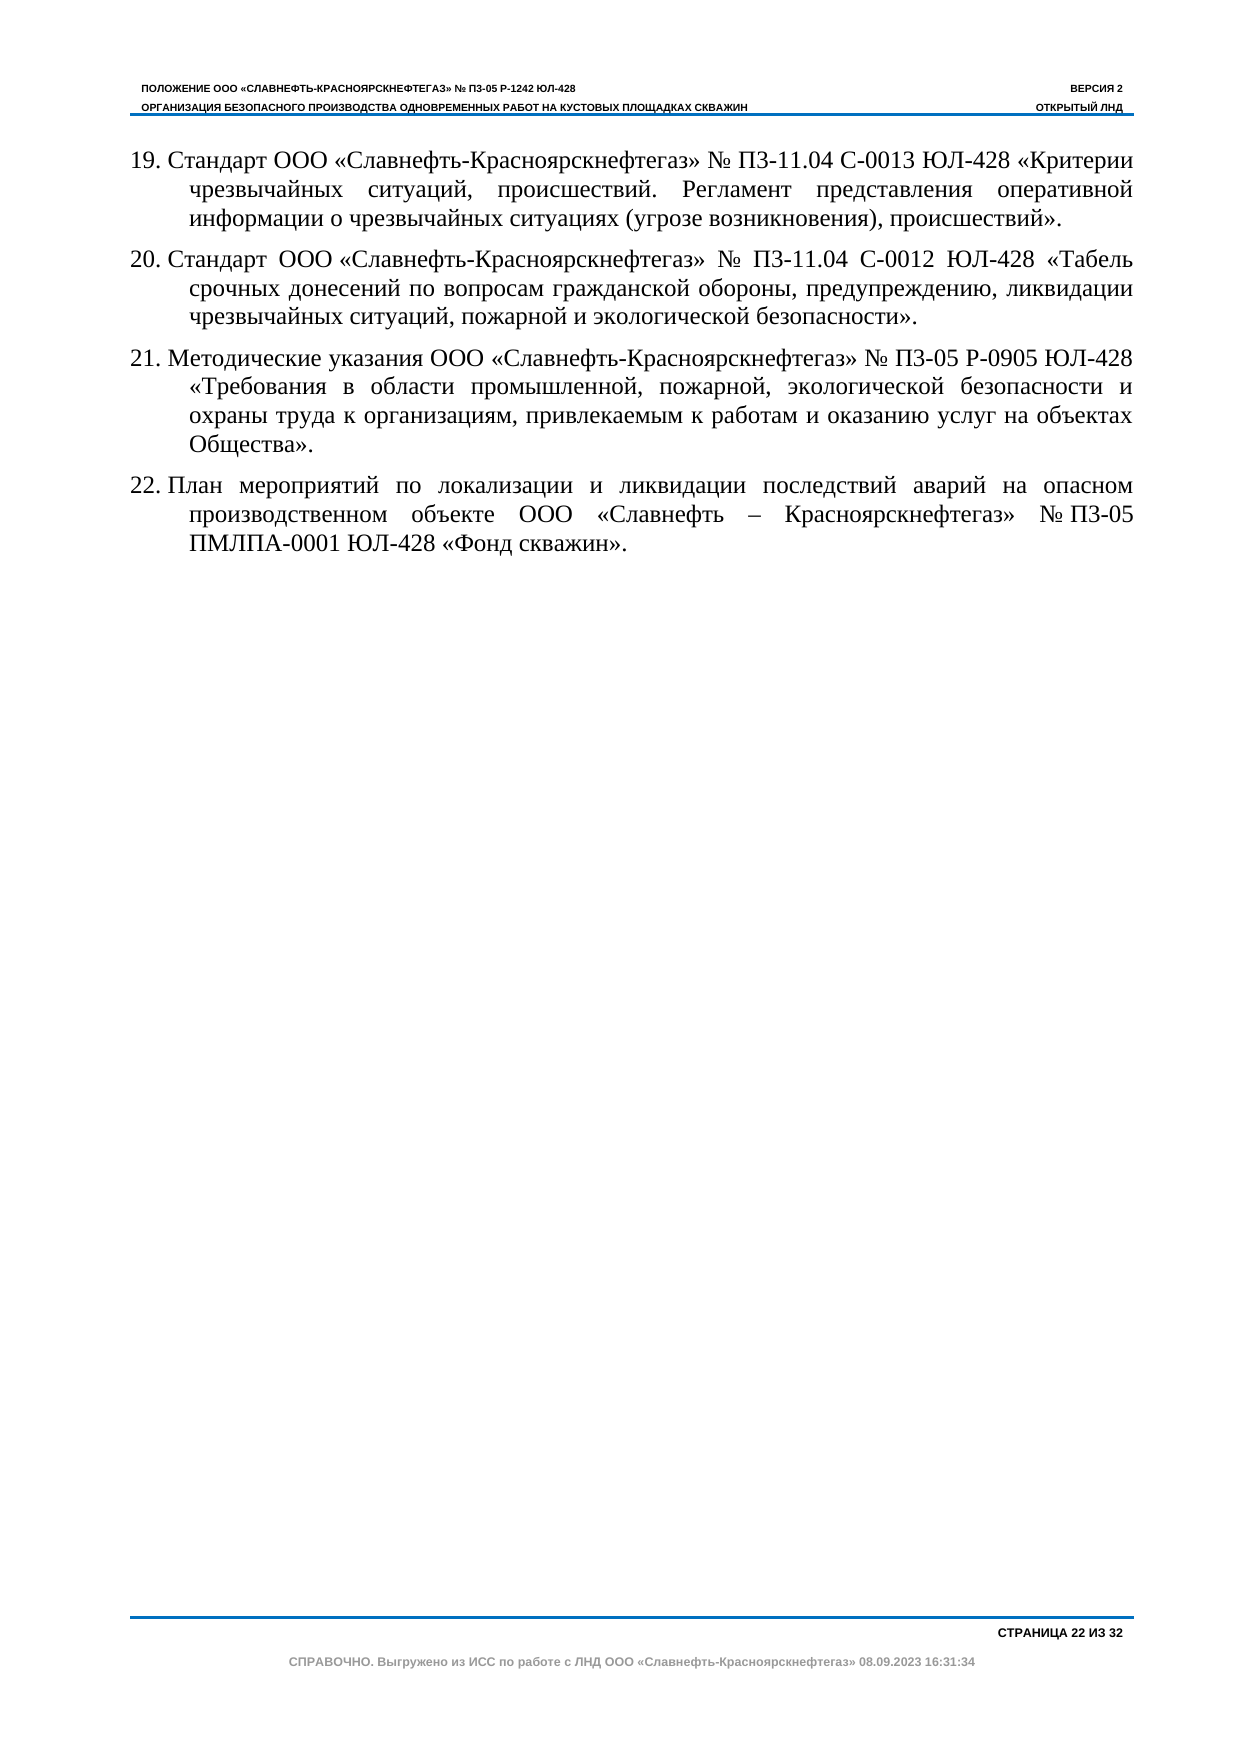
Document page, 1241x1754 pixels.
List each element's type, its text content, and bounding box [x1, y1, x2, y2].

list План мероприятий по локализации и ликвидации последствий аварий на опасном производственном объекте ООО «Славнефть – Красноярскнефтегаз» № П3-05 ПМЛПА-0001 ЮЛ-428 «Фонд скважин». [130, 470, 1134, 556]
list Методические указания ООО «Славнефть-Красноярскнефтегаз» № П3-05 Р-0905 ЮЛ-428 «Требования в области промышленной, пожарной, экологической безопасности и охраны труда к организациям, привлекаемым к работам и оказанию услуг на объектах Общества». [130, 343, 1134, 458]
list Стандарт ООО «Славнефть-Красноярскнефтегаз» № П3-11.04 С-0013 ЮЛ-428 «Критерии чрезвычайных ситуаций, происшествий. Регламент представления оперативной информации о чрезвычайных ситуациях (угрозе возникновения), происшествий». [130, 145, 1134, 231]
list Стандарт ООО «Славнефть-Красноярскнефтегаз» № П3-11.04 С-0012 ЮЛ-428 «Табель срочных донесений по вопросам гражданской обороны, предупреждению, ликвидации чрезвычайных ситуаций, пожарной и экологической безопасности». [130, 244, 1134, 330]
